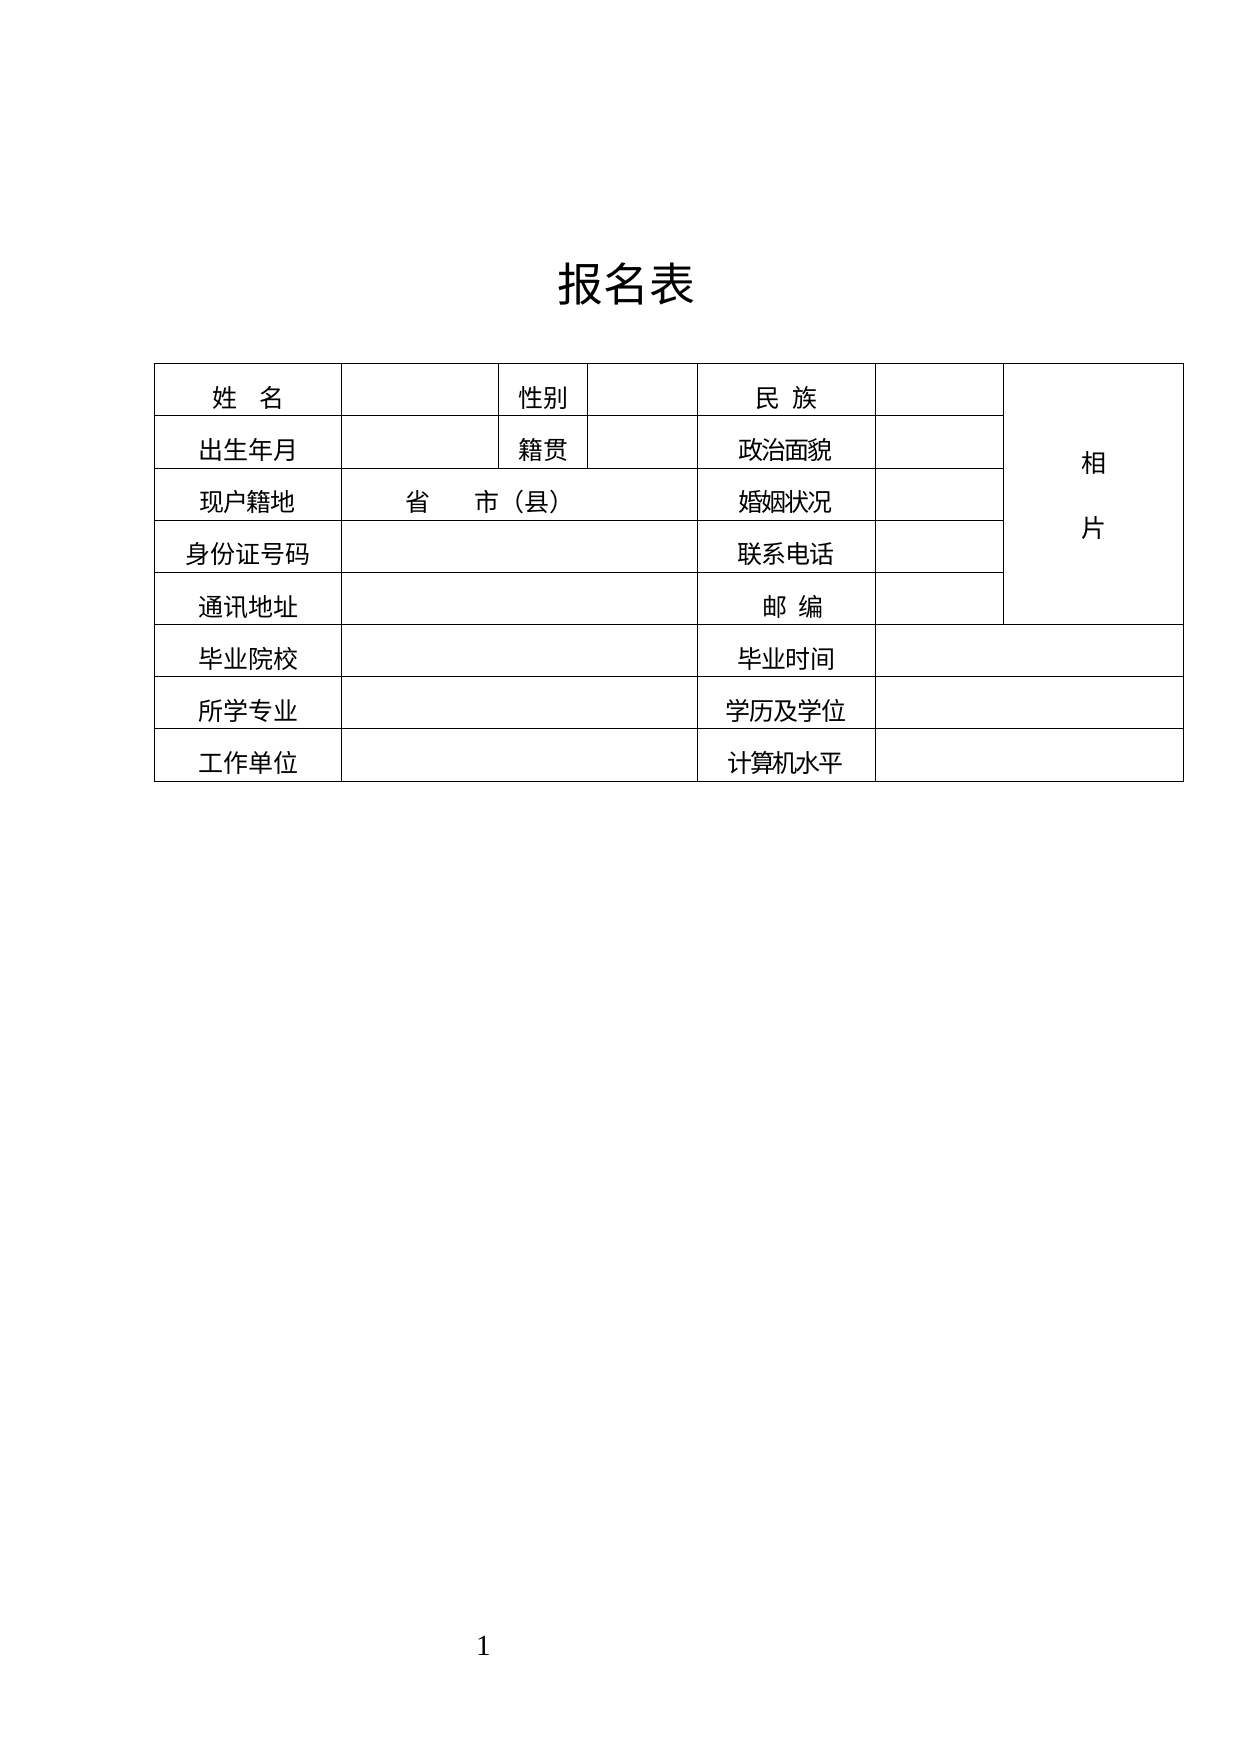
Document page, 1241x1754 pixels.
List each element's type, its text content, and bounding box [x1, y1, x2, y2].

table_header [342, 364, 498, 415]
table_header [588, 364, 697, 415]
table_cell [876, 469, 1003, 519]
table_cell [342, 625, 697, 676]
table_cell [876, 625, 1183, 676]
table_cell [876, 677, 1183, 728]
table_cell [342, 416, 498, 467]
table_cell 政治面貌 [698, 416, 875, 467]
table_cell 籍贯 [499, 416, 587, 467]
table_cell 联系电话 [698, 521, 875, 572]
table_header [876, 364, 1003, 415]
table_cell [342, 573, 697, 624]
table_header 民 族 [698, 364, 875, 415]
table_cell 工作单位 [155, 729, 341, 781]
table_cell 通讯地址 [155, 573, 341, 624]
table_cell [876, 573, 1003, 624]
table_header 姓 名 [155, 364, 341, 415]
table_header 相 片 [1004, 364, 1183, 624]
table_header 性别 [499, 364, 587, 415]
table_cell 出生年月 [155, 416, 341, 467]
table_cell 毕业时间 [698, 625, 875, 676]
table_cell 身份证号码 [155, 521, 341, 572]
table_cell [342, 521, 697, 572]
table_cell 省 市（县） [342, 469, 697, 519]
table_cell 毕业院校 [155, 625, 341, 676]
table_cell [342, 677, 697, 728]
table_cell 所学专业 [155, 677, 341, 728]
table_cell 邮 编 [698, 573, 875, 624]
table_cell [876, 521, 1003, 572]
table_cell 学历及学位 [698, 677, 875, 728]
table_cell [876, 729, 1183, 781]
table_cell 计算机水平 [698, 729, 875, 781]
text 报名表 [165, 233, 1087, 330]
table_cell 现户籍地 [155, 469, 341, 519]
table_cell [876, 416, 1003, 467]
table_cell [588, 416, 697, 467]
table_cell 婚姻状况 [698, 469, 875, 519]
table_cell [342, 729, 697, 781]
